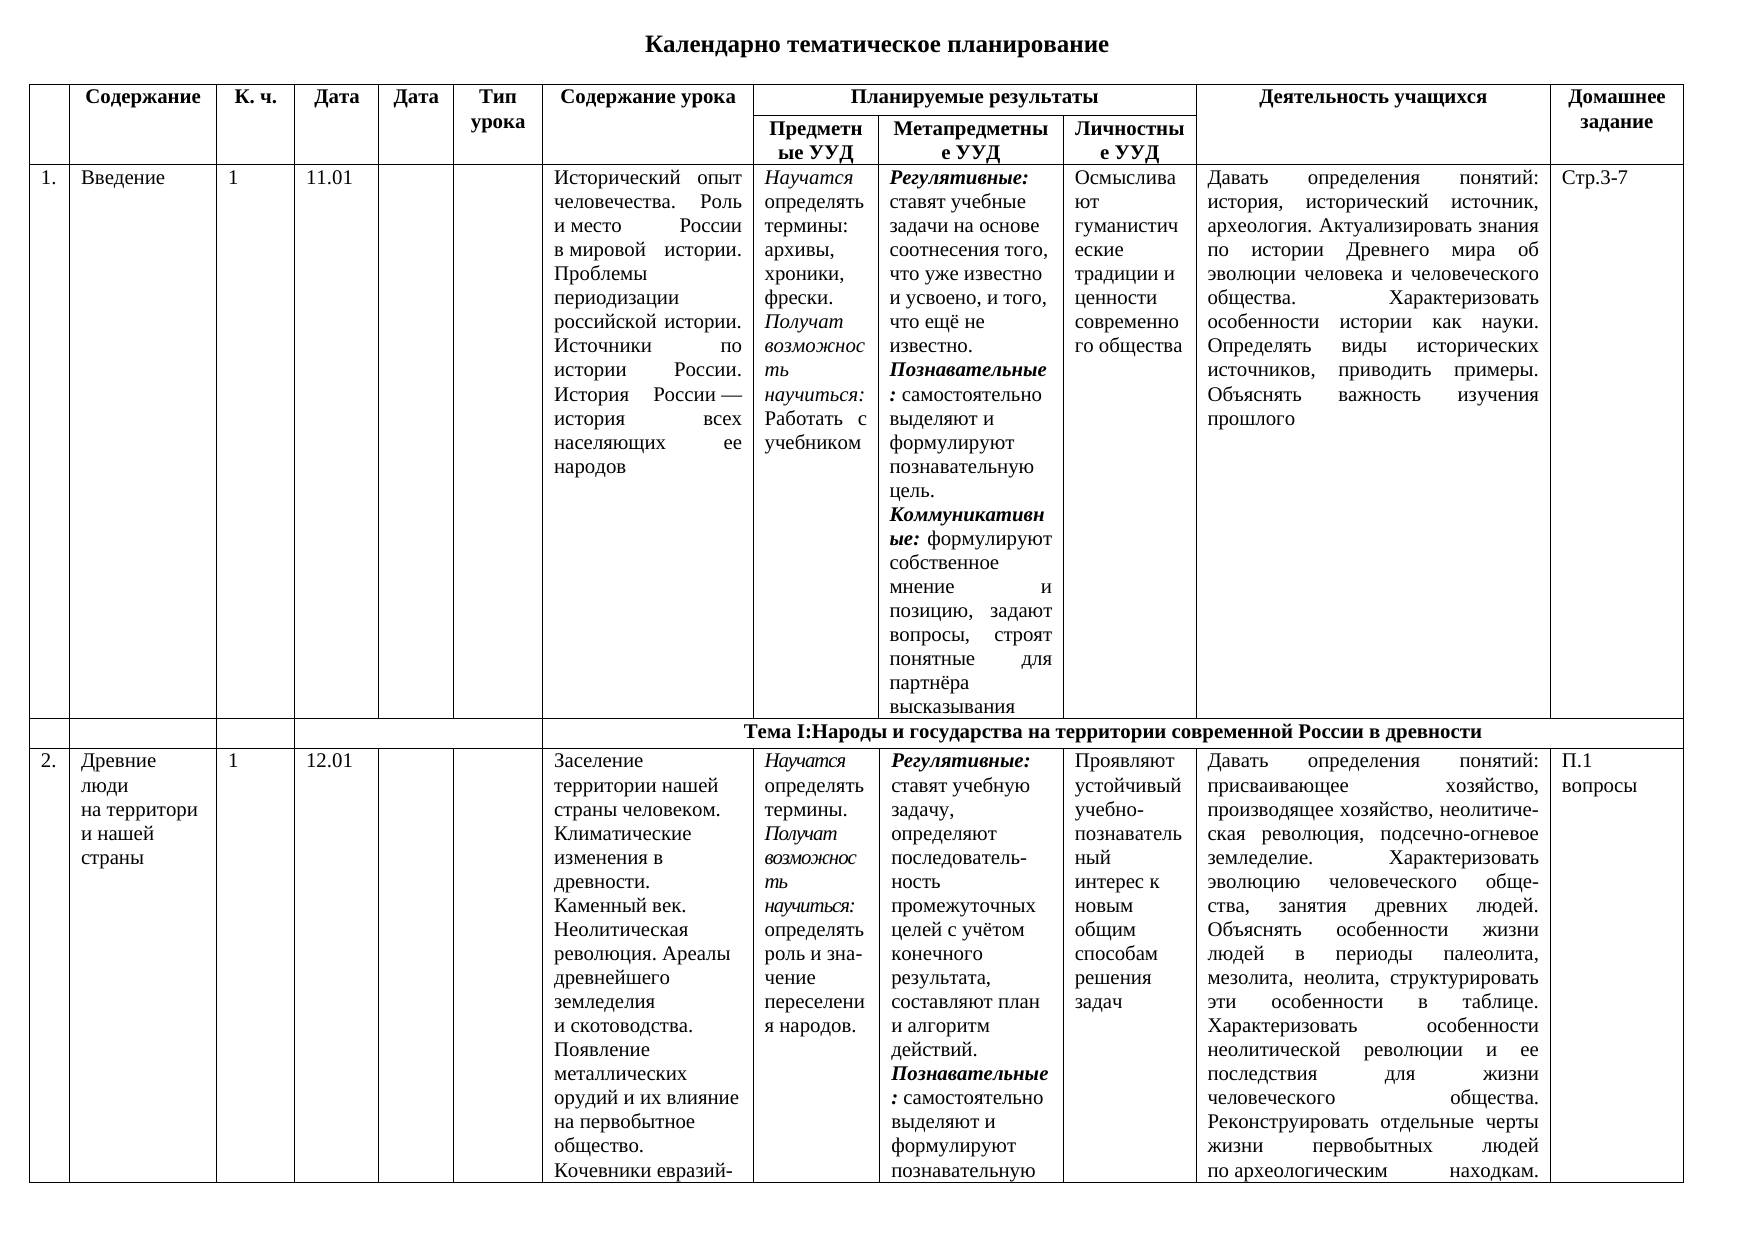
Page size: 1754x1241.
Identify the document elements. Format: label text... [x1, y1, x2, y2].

table_cell [454, 165, 542, 718]
table_cell 11.01 [295, 165, 378, 718]
table_cell Осмысливают гуманистические традиции и ценности современного общества [1064, 165, 1196, 718]
table_cell 1. [30, 165, 69, 718]
table_cell Исторический опыт человечества. Роль и место России в мировой истории. Проблемы периодизации российской истории. Источники по истории России. История России — история всех населяющих ее народов [543, 165, 753, 718]
table_header Домашнее задание [1551, 85, 1683, 164]
table_cell Регулятивные: ставят учебные задачи на основе соотнесения того, что уже известно и усвоено, и того, что ещё не известно. Познавательные: самостоятельно выделяют и формулируют познавательную цель. Коммуникативные: формулируют собственное мнение и позицию, задают вопросы, строят понятные для партнёра высказывания [879, 165, 1063, 718]
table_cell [70, 749, 216, 1182]
table_cell Стр.3-7 [1551, 165, 1683, 718]
table_header Содержание [70, 85, 216, 164]
table_header [30, 85, 69, 164]
table_header Тип урока [454, 85, 542, 164]
table_cell П.1 вопросы [1551, 749, 1683, 1182]
table_cell [30, 719, 69, 747]
table_cell Личностные УУД [1064, 116, 1196, 164]
table_cell 1 [217, 749, 294, 1182]
text Календарно тематическое планирование [118, 29, 1636, 58]
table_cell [880, 749, 1063, 1182]
table_cell 1 [217, 165, 294, 718]
table_cell [217, 719, 294, 747]
table_cell Метапредметные УУД [879, 116, 1063, 164]
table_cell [754, 749, 879, 1182]
table_cell Тема I:Народы и государства на территории современной России в древности [543, 719, 1683, 747]
table_header Дата [295, 85, 378, 164]
table_header К. ч. [217, 85, 294, 164]
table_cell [1064, 749, 1196, 1182]
table_cell Предметные УУД [754, 116, 878, 164]
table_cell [543, 749, 753, 1182]
table_cell Научатся определять термины: архивы, хроники, фрески. Получат возможность научиться: Работать с учебником [754, 165, 878, 718]
table_cell [295, 719, 542, 747]
table_header Дата [379, 85, 453, 164]
table_cell Введение [70, 165, 216, 718]
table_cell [1197, 749, 1550, 1182]
table_cell [379, 749, 453, 1182]
table_cell Давать определения понятий: история, исторический источник, археология. Актуализировать знания по истории Древнего мира об эволюции человека и человеческого общества. Характеризовать особенности истории как науки. Определять виды исторических источников, приводить примеры. Объяснять важность изучения прошлого [1197, 165, 1550, 718]
table_header Деятельность учащихся [1197, 85, 1550, 164]
table_cell [379, 165, 453, 718]
table_cell 12.01 [295, 749, 378, 1182]
table_cell 2. [30, 749, 69, 1182]
table_cell [70, 719, 216, 747]
table_header Планируемые результаты [754, 85, 1196, 115]
table_cell [454, 749, 542, 1182]
table_header Содержание урока [543, 85, 753, 164]
